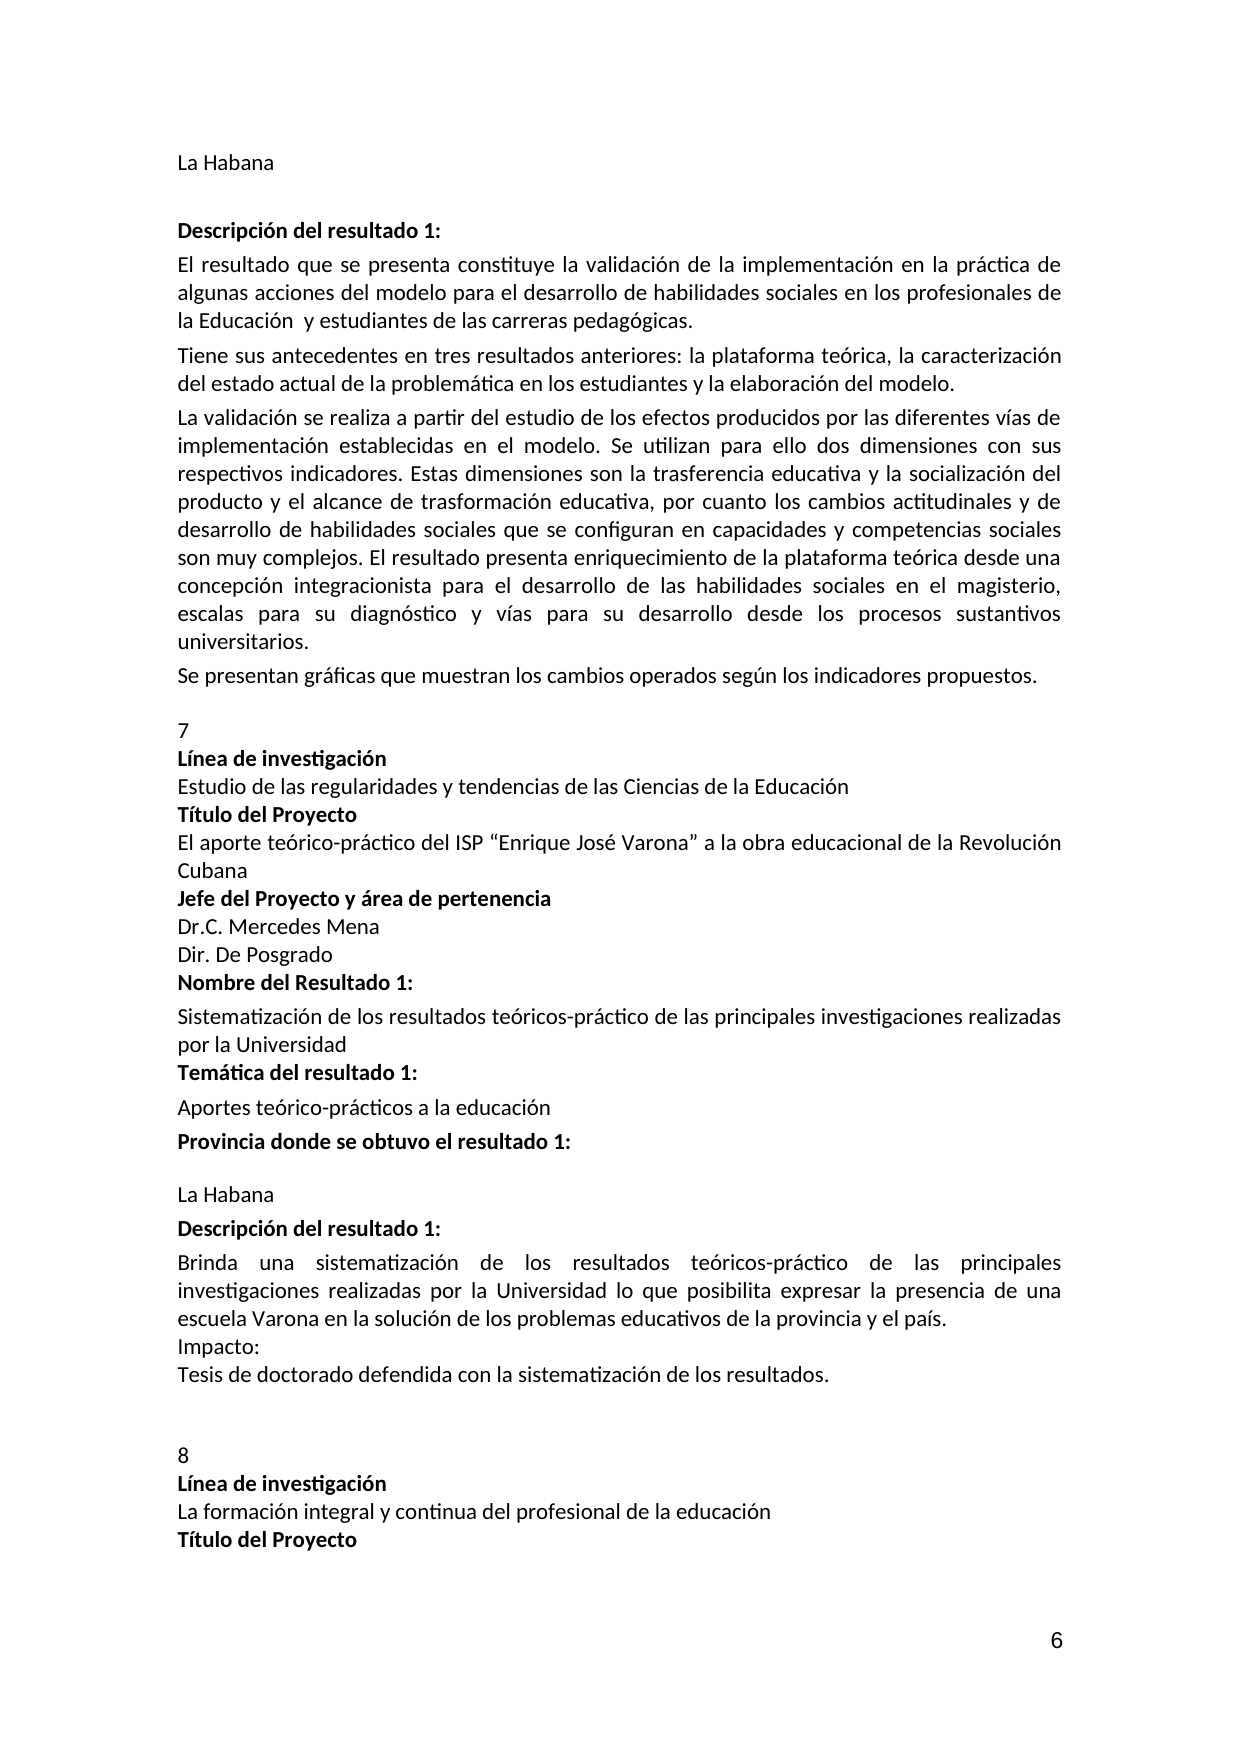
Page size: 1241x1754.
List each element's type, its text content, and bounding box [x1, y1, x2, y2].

text La Habana [177, 148, 1063, 176]
text Título del Proyecto [177, 1525, 1063, 1553]
text Línea de investigación [177, 1469, 1063, 1497]
text Jefe del Proyecto y área de pertenencia [177, 884, 1063, 912]
text Tiene sus antecedentes en tres resultados anteriores: la plataforma teórica, la caracterización del estado actual de la problemática en los estudiantes y la elaboración del modelo. [177, 341, 1063, 397]
text 7 [177, 716, 1063, 744]
text La validación se realiza a partir del estudio de los efectos producidos por las diferentes vías de implementación establecidas en el modelo. Se utilizan para ello dos dimensiones con sus respectivos indicadores. Estas dimensiones son la trasferencia educativa y la socialización del producto y el alcance de trasformación educativa, por cuanto los cambios actitudinales y de desarrollo de habilidades sociales que se configuran en capacidades y competencias sociales son muy complejos. El resultado presenta enriquecimiento de la plataforma teórica desde una concepción integracionista para el desarrollo de las habilidades sociales en el magisterio, escalas para su diagnóstico y vías para su desarrollo desde los procesos sustantivos universitarios. [177, 403, 1063, 655]
text Provincia donde se obtuvo el resultado 1: [177, 1127, 1063, 1155]
text La formación integral y continua del profesional de la educación [177, 1497, 1063, 1525]
text Tesis de doctorado defendida con la sistematización de los resultados. [177, 1361, 1063, 1388]
text Descripción del resultado 1: [177, 216, 1063, 244]
text Dir. De Posgrado [177, 940, 1063, 968]
text Impacto: [177, 1332, 1063, 1361]
text El resultado que se presenta constituye la validación de la implementación en la práctica de algunas acciones del modelo para el desarrollo de habilidades sociales en los profesionales de la Educación y estudiantes de las carreras pedagógicas. [177, 250, 1063, 334]
text Temática del resultado 1: [177, 1058, 1063, 1086]
text El aporte teórico-práctico del ISP “Enrique José Varona” a la obra educacional de la Revolución Cubana [177, 828, 1063, 884]
text Se presentan gráficas que muestran los cambios operados según los indicadores propuestos. [177, 661, 1063, 689]
text Línea de investigación [177, 744, 1063, 772]
text Título del Proyecto [177, 800, 1063, 828]
text Estudio de las regularidades y tendencias de las Ciencias de la Educación [177, 772, 1063, 800]
text 8 [177, 1441, 1063, 1469]
text Sistematización de los resultados teóricos-práctico de las principales investigaciones realizadas por la Universidad [177, 1002, 1063, 1058]
text Brinda una sistematización de los resultados teóricos-práctico de las principales investigaciones realizadas por la Universidad lo que posibilita expresar la presencia de una escuela Varona en la solución de los problemas educativos de la provincia y el país. [177, 1248, 1063, 1332]
text Dr.C. Mercedes Mena [177, 912, 1063, 940]
text Aportes teórico-prácticos a la educación [177, 1093, 1063, 1121]
text Descripción del resultado 1: [177, 1214, 1063, 1242]
text Nombre del Resultado 1: [177, 968, 1063, 996]
text La Habana [177, 1180, 1063, 1208]
